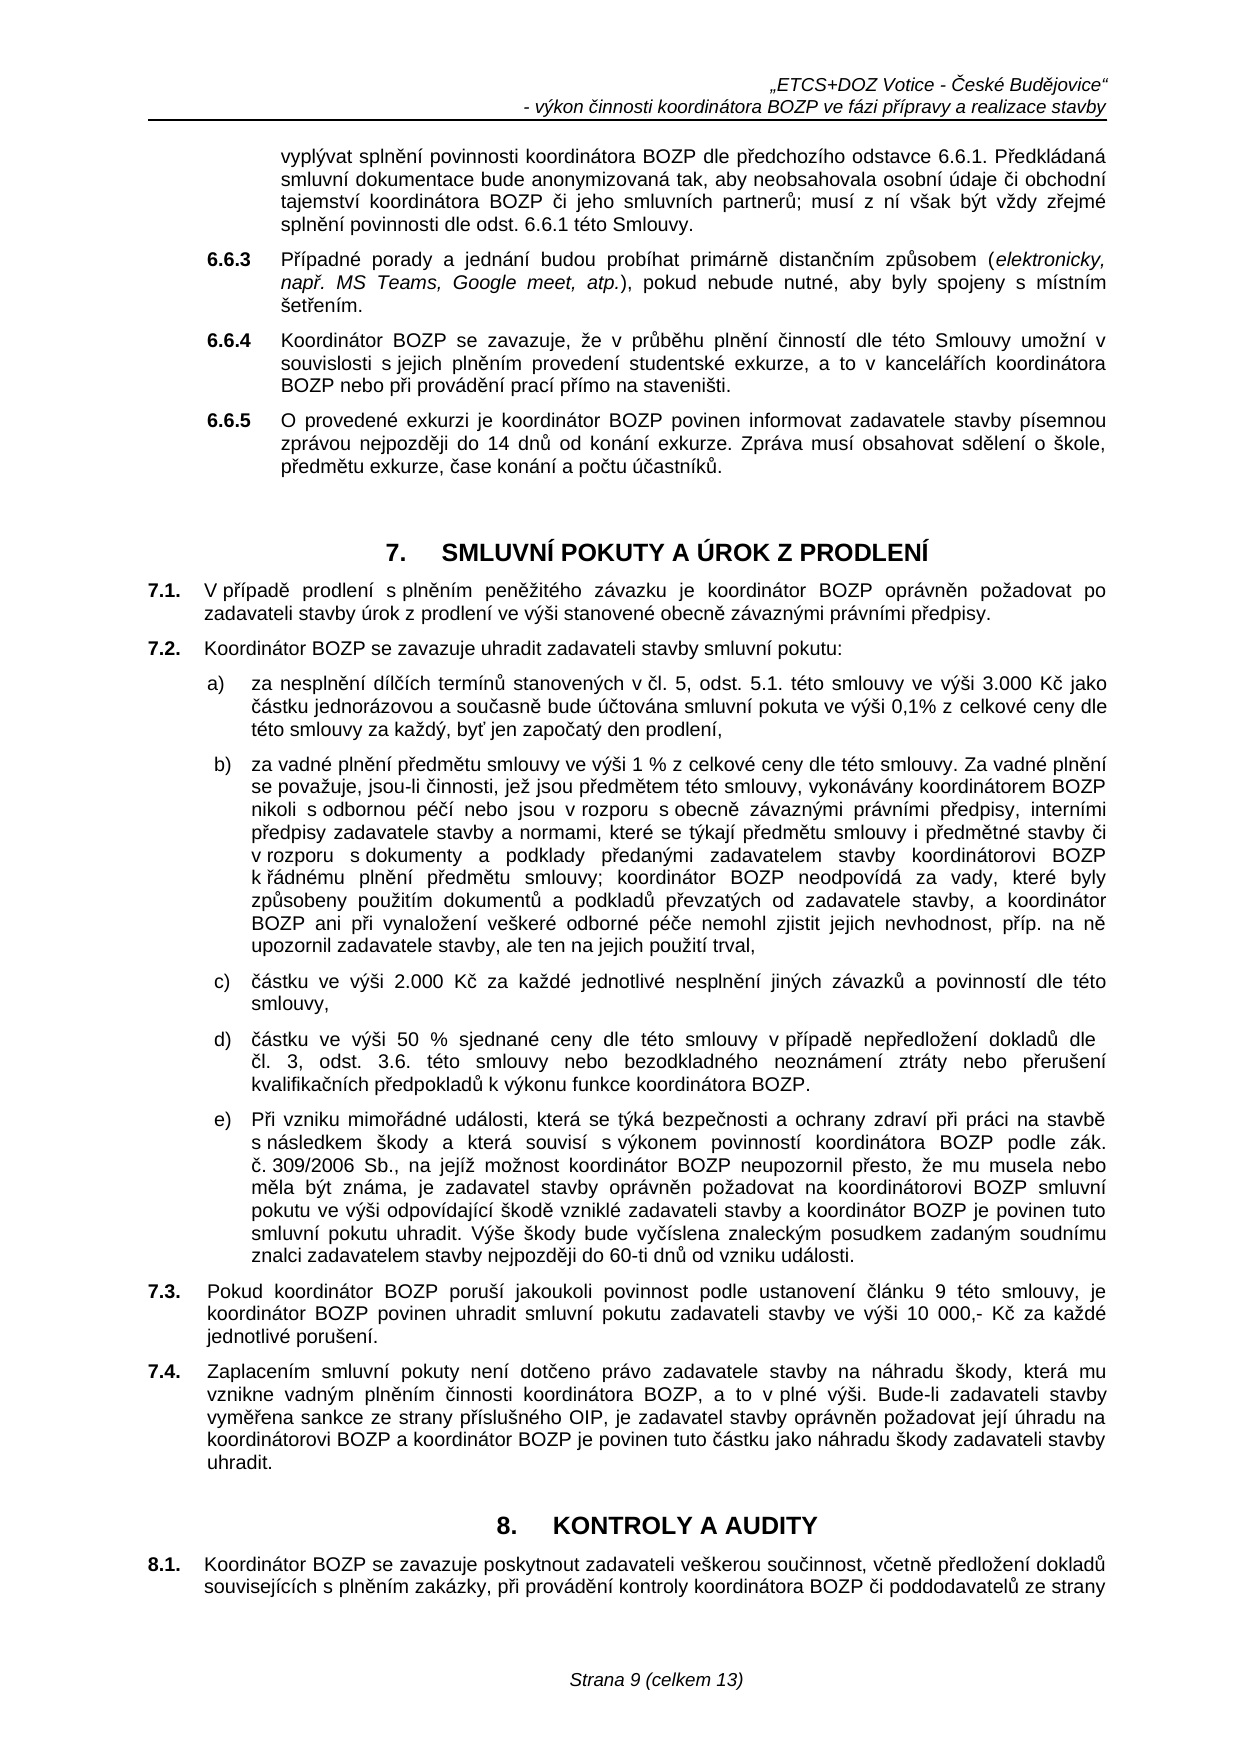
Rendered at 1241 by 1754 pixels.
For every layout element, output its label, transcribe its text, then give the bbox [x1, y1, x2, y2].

list za vadné plnění předmětu smlouvy ve výši 1 % z celkové ceny dle této smlouvy. Za vadné plnění se považuje, jsou-li činnosti, jež jsou předmětem této smlouvy, vykonávány koordinátorem BOZP nikoli s odbornou péčí nebo jsou v rozporu s obecně závaznými právními předpisy, interními předpisy zadavatele stavby a normami, které se týkají předmětu smlouvy i předmětné stavby či v rozporu s dokumenty a podklady předanými zadavatelem stavby koordinátorovi BOZP k řádnému plnění předmětu smlouvy; koordinátor BOZP neodpovídá za vady, které byly způsobeny použitím dokumentů a podkladů převzatých od zadavatele stavby, a koordinátor BOZP ani při vynaložení veškeré odborné péče nemohl zjistit jejich nevhodnost, příp. na ně upozornil zadavatele stavby, ale ten na jejich použití trval, [214, 753, 1107, 957]
list částku ve výši 50 % sjednané ceny dle této smlouvy v případě nepředložení dokladů dle čl. 3, odst. 3.6. této smlouvy nebo bezodkladného neoznámení ztráty nebo přerušení kvalifikačních předpokladů k výkonu funkce koordinátora BOZP. [214, 1027, 1107, 1096]
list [207, 145, 1107, 236]
text 7.4. Zaplacením smluvní pokuty není dotčeno právo zadavatele stavby na náhradu škody, která mu vznikne vadným plněním činnosti koordinátora BOZP, a to v plné výši. Bude-li zadavateli stavby vyměřena sankce ze strany příslušného OIP, je zadavatel stavby oprávněn požadovat její úhradu na koordinátorovi BOZP a koordinátor BOZP je povinen tuto částku jako náhradu škody zadavateli stavby uhradit. [148, 1360, 1107, 1474]
list 6.6.3 Případné porady a jednání budou probíhat primárně distančním způsobem (elektronicky, např. MS Teams, Google meet, atp.), pokud nebude nutné, aby byly spojeny s místním šetřením. [207, 248, 1107, 316]
text 6.6.5 O provedené exkurzi je koordinátor BOZP povinen informovat zadavatele stavby písemnou zprávou nejpozději do 14 dnů od konání exkurze. Zpráva musí obsahovat sdělení o škole, předmětu exkurze, čase konání a počtu účastníků. [207, 409, 1107, 477]
text 7.3. Pokud koordinátor BOZP poruší jakoukoli povinnost podle ustanovení článku 9 této smlouvy, je koordinátor BOZP povinen uhradit smluvní pokutu zadavateli stavby ve výši 10 000,- Kč za každé jednotlivé porušení. [148, 1279, 1107, 1348]
text 7. SMLUVNÍ POKUTY A ÚROK Z PRODLENÍ [148, 538, 1167, 566]
list 6.6.4 Koordinátor BOZP se zavazuje, že v průběhu plnění činností dle této Smlouvy umožní v souvislosti s jejich plněním provedení studentské exkurze, a to v kancelářích koordinátora BOZP nebo při provádění prací přímo na staveništi. [207, 329, 1107, 397]
text 7.1. V případě prodlení s plněním peněžitého závazku je koordinátor BOZP oprávněn požadovat po zadavateli stavby úrok z prodlení ve výši stanovené obecně závaznými právními předpisy. [148, 579, 1107, 624]
list Při vzniku mimořádné události, která se týká bezpečnosti a ochrany zdraví při práci na stavbě s následkem škody a která souvisí s výkonem povinností koordinátora BOZP podle zák. č. 309/2006 Sb., na jejíž možnost koordinátor BOZP neupozornil přesto, že mu musela nebo měla být známa, je zadavatel stavby oprávněn požadovat na koordinátorovi BOZP smluvní pokutu ve výši odpovídající škodě vzniklé zadavateli stavby a koordinátor BOZP je povinen tuto smluvní pokutu uhradit. Výše škody bude vyčíslena znaleckým posudkem zadaným soudnímu znalci zadavatelem stavby nejpozději do 60-ti dnů od vzniku události. [214, 1108, 1107, 1267]
list částku ve výši 2.000 Kč za každé jednotlivé nesplnění jiných závazků a povinností dle této smlouvy, [214, 969, 1107, 1015]
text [148, 1552, 1107, 1598]
text 8. KONTROLY A AUDITY [148, 1511, 1167, 1540]
text 7.2. Koordinátor BOZP se zavazuje uhradit zadavateli stavby smluvní pokutu: [148, 637, 1107, 659]
list za nesplnění dílčích termínů stanovených v čl. 5, odst. 5.1. této smlouvy ve výši 3.000 Kč jako částku jednorázovou a současně bude účtována smluvní pokuta ve výši 0,1% z celkové ceny dle této smlouvy za každý, byť jen započatý den prodlení, [207, 672, 1107, 740]
